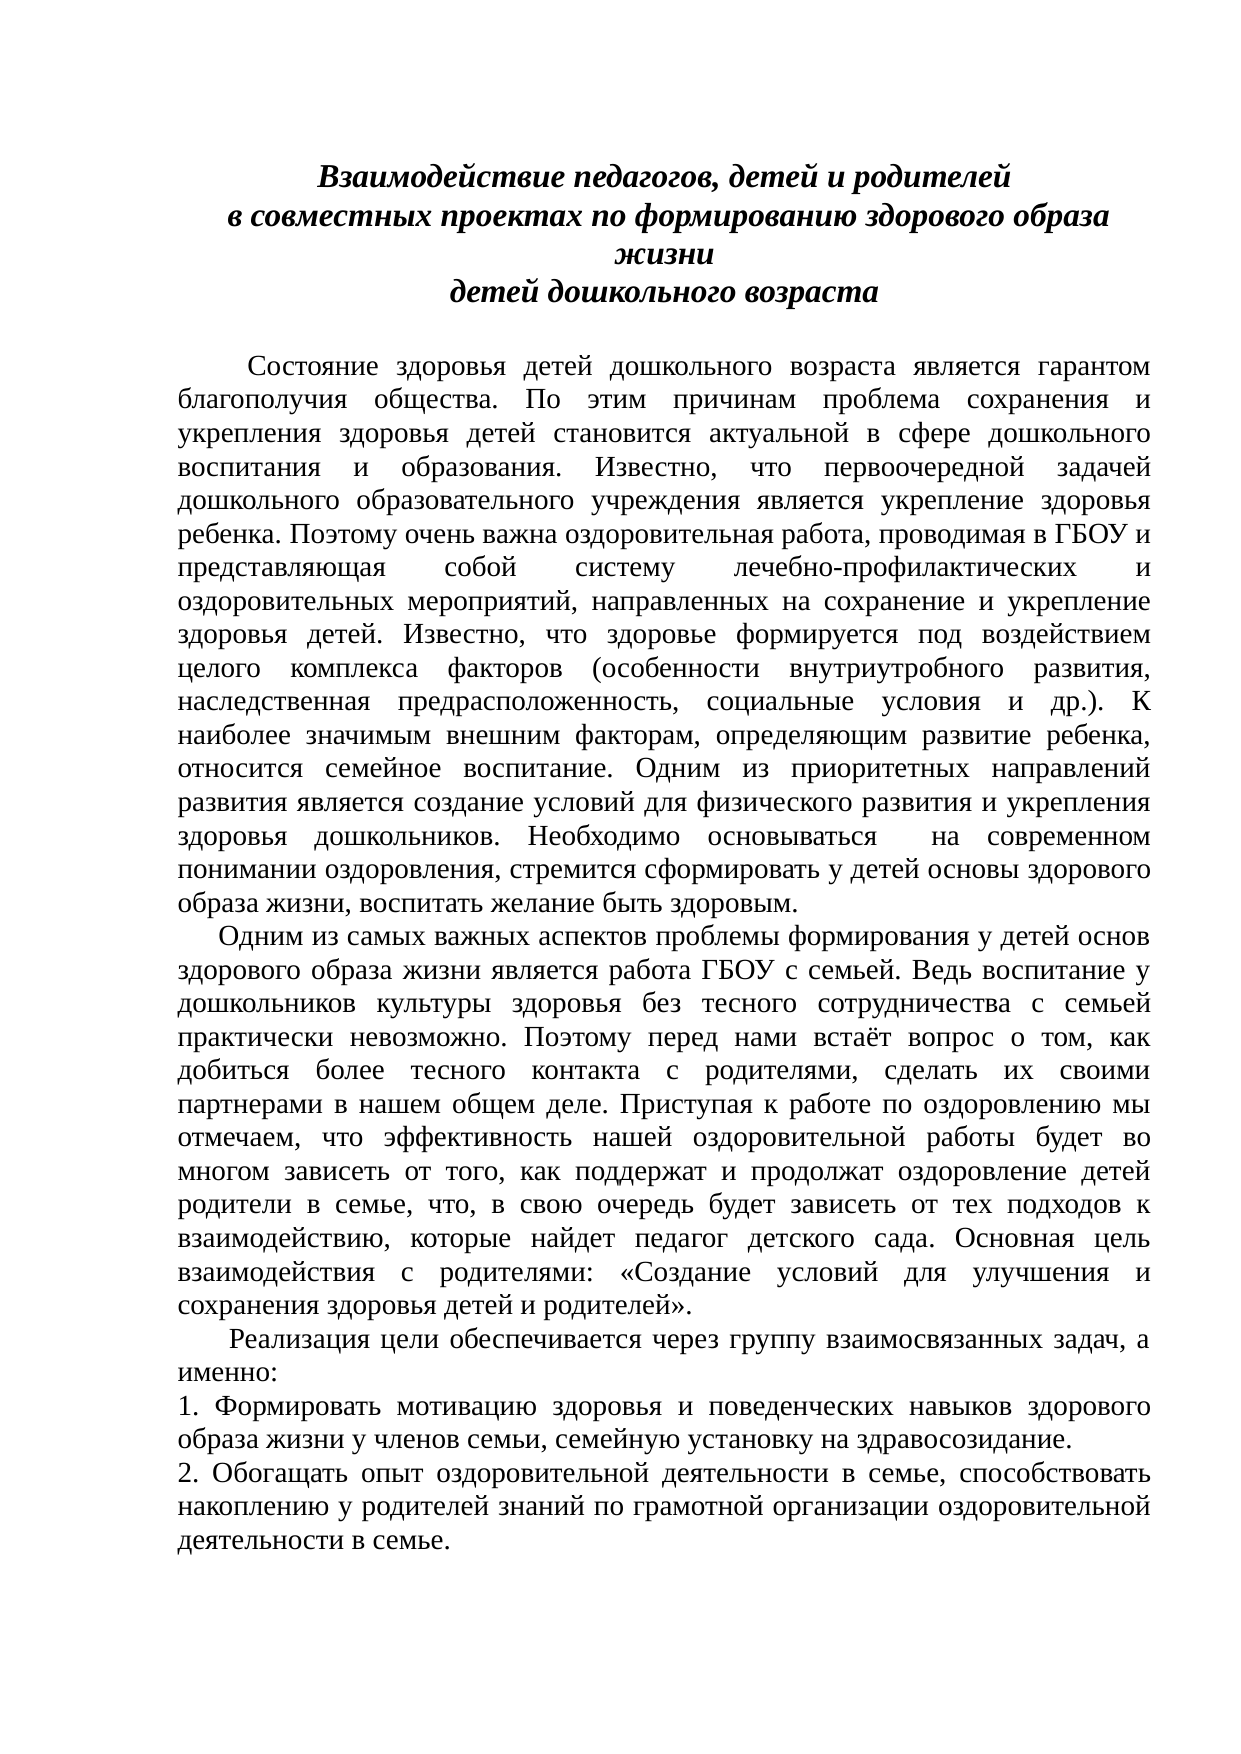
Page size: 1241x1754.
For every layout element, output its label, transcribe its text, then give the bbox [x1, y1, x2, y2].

subtitle 1. Формировать мотивацию здоровья и поведенческих навыков здорового образа жизни у членов семьи, семейную установку на здравосозидание. [177, 1388, 1152, 1455]
subtitle Одним из самых важных аспектов проблемы формирования у детей основ здорового образа жизни является работа ГБОУ с семьей. Ведь воспитание у дошкольников культуры здоровья без тесного сотрудничества с семьей практически невозможно. Поэтому перед нами встаёт вопрос о том, как добиться более тесного контакта с родителями, сделать их своими партнерами в нашем общем деле. Приступая к работе по оздоровлению мы отмечаем, что эффективность нашей оздоровительной работы будет во многом зависеть от того, как поддержат и продолжат оздоровление детей родители в семье, что, в свою очередь будет зависеть от тех подходов к взаимодействию, которые найдет педагог детского сада. Основная цель взаимодействия с родителями: «Создание условий для улучшения и сохранения здоровья детей и родителей». [177, 918, 1152, 1321]
subtitle Реализация цели обеспечивается через группу взаимосвязанных задач, а именно: [177, 1321, 1152, 1388]
subtitle Состояние здоровья детей дошкольного возраста является гарантом благополучия общества. По этим причинам проблема сохранения и укрепления здоровья детей становится актуальной в сфере дошкольного воспитания и образования. Известно, что первоочередной задачей дошкольного образовательного учреждения является укрепление здоровья ребенка. Поэтому очень важна оздоровительная работа, проводимая в ГБОУ и представляющая собой систему лечебно-профилактических и оздоровительных мероприятий, направленных на сохранение и укрепление здоровья детей. Известно, что здоровье формируется под воздействием целого комплекса факторов (особенности внутриутробного развития, наследственная предрасположенность, социальные условия и др.). К наиболее значимым внешним факторам, определяющим развитие ребенка, относится семейное воспитание. Одним из приоритетных направлений развития является создание условий для физического развития и укрепления здоровья дошкольников. Необходимо основываться на современном понимании оздоровления, стремится сформировать у детей основы здорового образа жизни, воспитать желание быть здоровым. [177, 348, 1152, 918]
subtitle Взаимодействие педагогов, детей и родителей [177, 156, 1152, 195]
subtitle детей дошкольного возраста [177, 271, 1152, 310]
subtitle в совместных проектах по формированию здорового образа жизни [177, 195, 1152, 271]
subtitle 2. Обогащать опыт оздоровительной деятельности в семье, способствовать накоплению у родителей знаний по грамотной организации оздоровительной деятельности в семье. [177, 1455, 1152, 1556]
